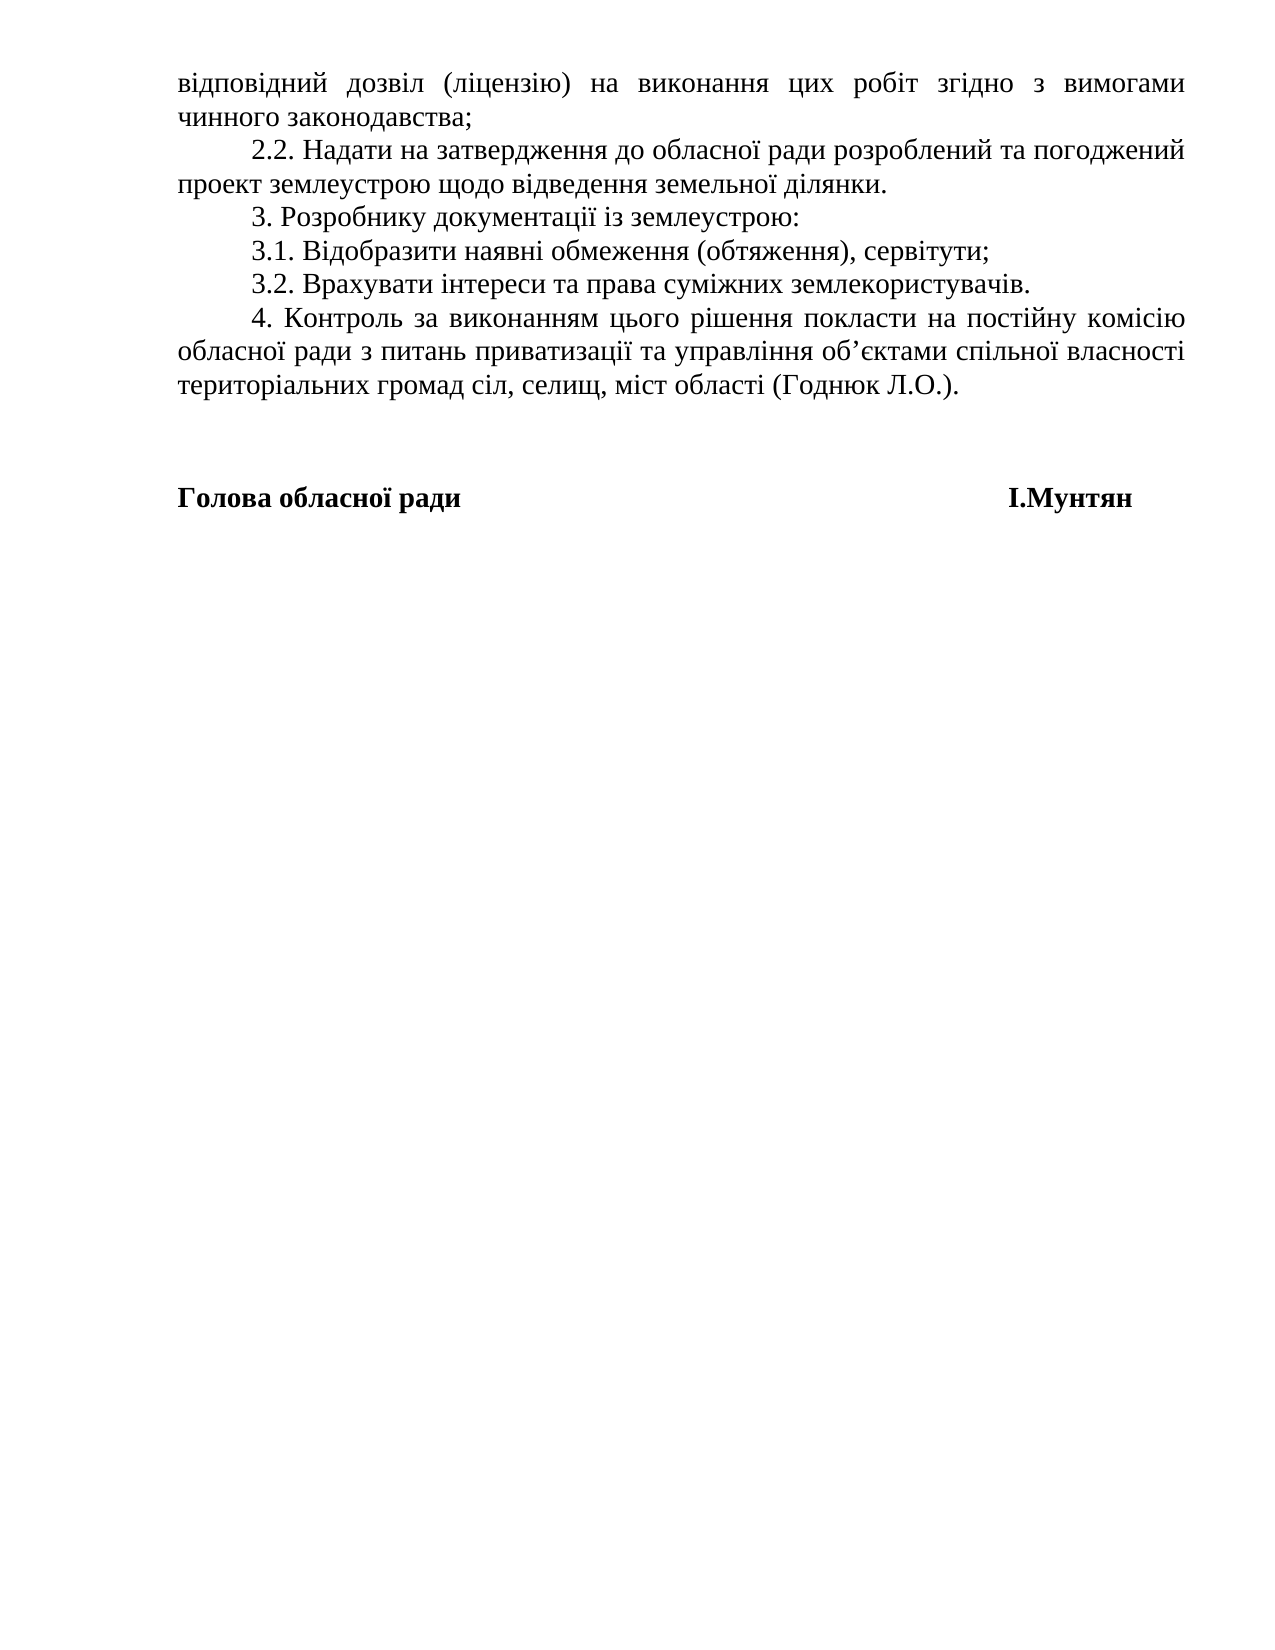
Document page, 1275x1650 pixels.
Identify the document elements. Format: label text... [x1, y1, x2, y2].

text 3. Розробнику документації із землеустрою: [177, 199, 1186, 233]
text 2.2. Надати на затвердження до обласної ради розроблений та погоджений проект землеустрою щодо відведення земельної ділянки. [177, 132, 1186, 199]
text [177, 65, 1186, 132]
text Голова обласної ради І.Мунтян [177, 480, 1186, 513]
text 3.1. Відобразити наявні обмеження (обтяження), сервітути; [177, 233, 1186, 266]
text 3.2. Врахувати інтереси та права суміжних землекористувачів. [177, 266, 1186, 300]
text 4. Контроль за виконанням цього рішення покласти на постійну комісію обласної ради з питань приватизації та управління об’єктами спільної власності територіальних громад сіл, селищ, міст області (Годнюк Л.О.). [177, 300, 1186, 401]
